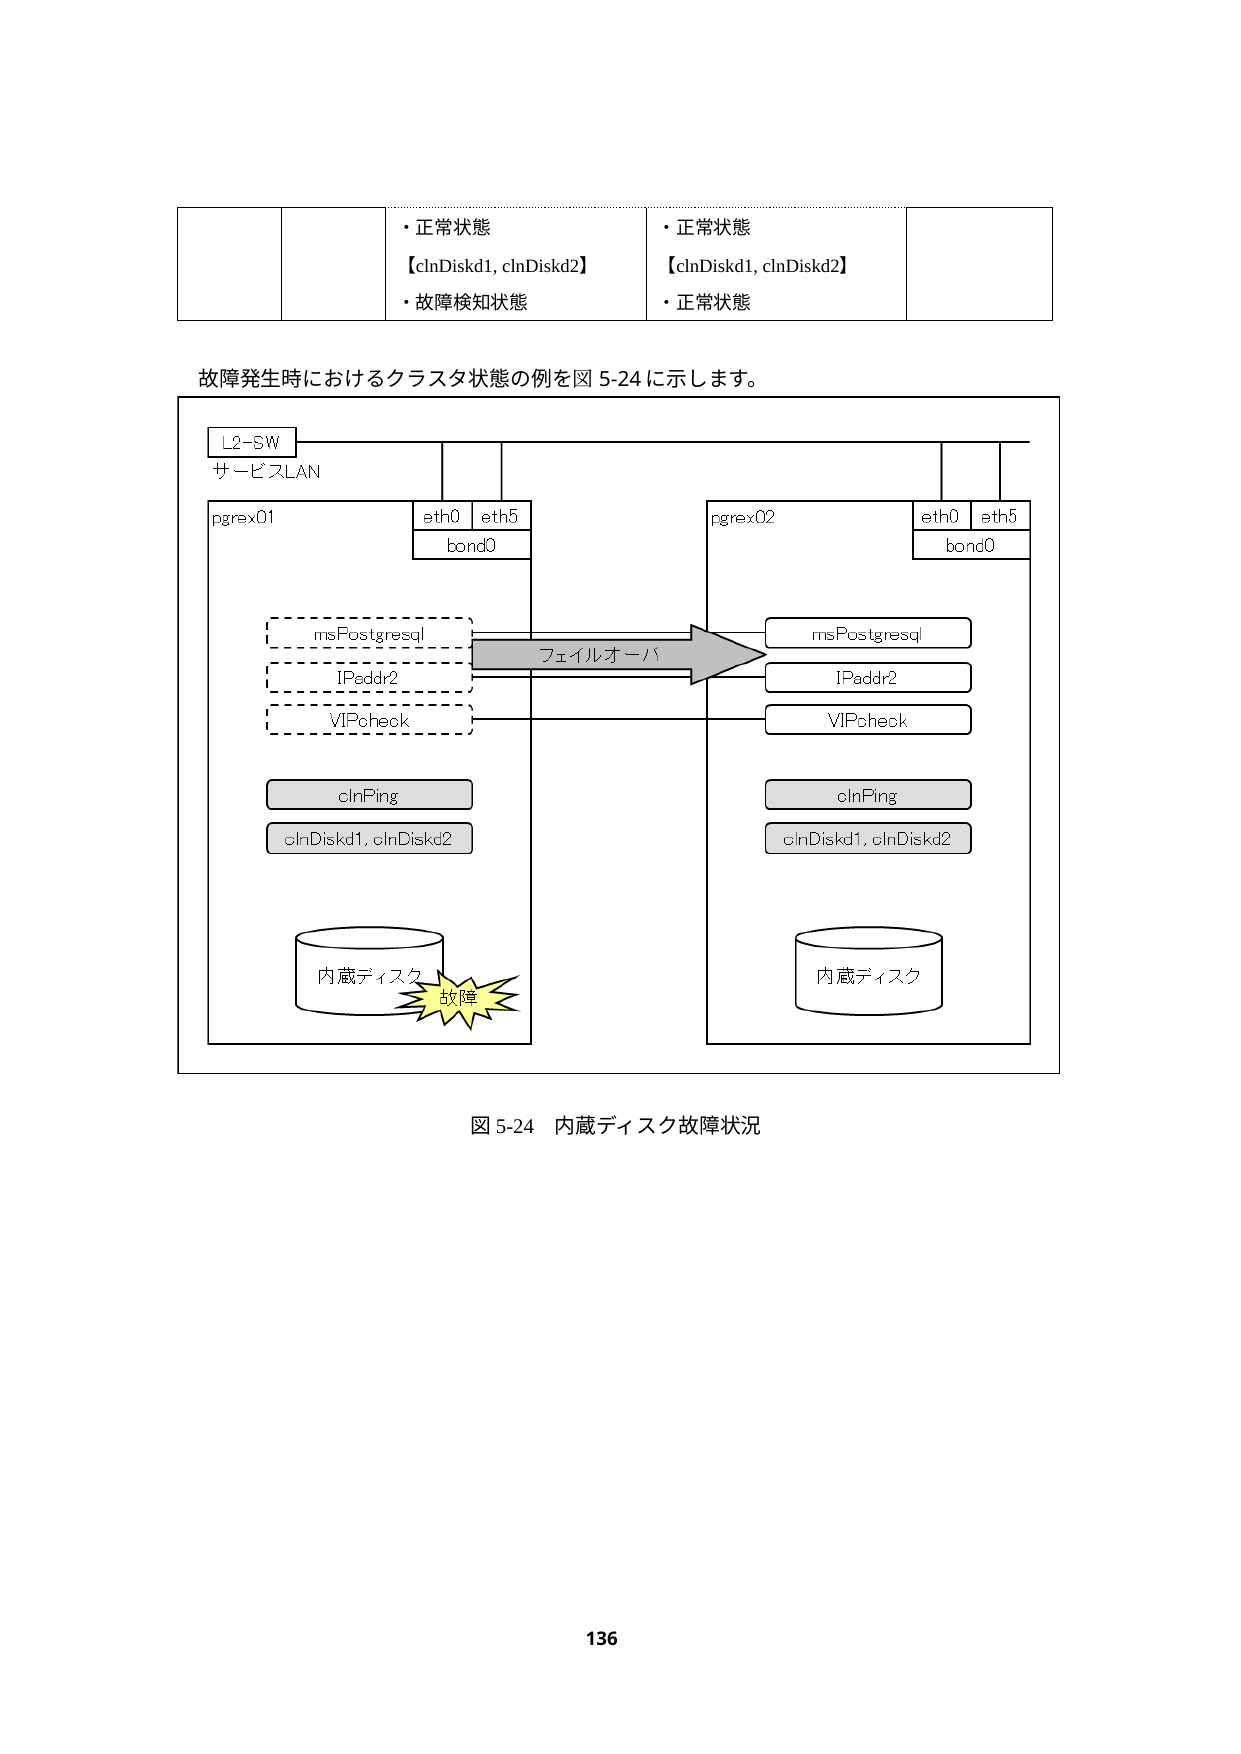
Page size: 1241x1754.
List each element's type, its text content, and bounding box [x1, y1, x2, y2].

picture [177, 396, 1060, 1074]
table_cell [386, 207, 646, 320]
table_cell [647, 207, 906, 320]
